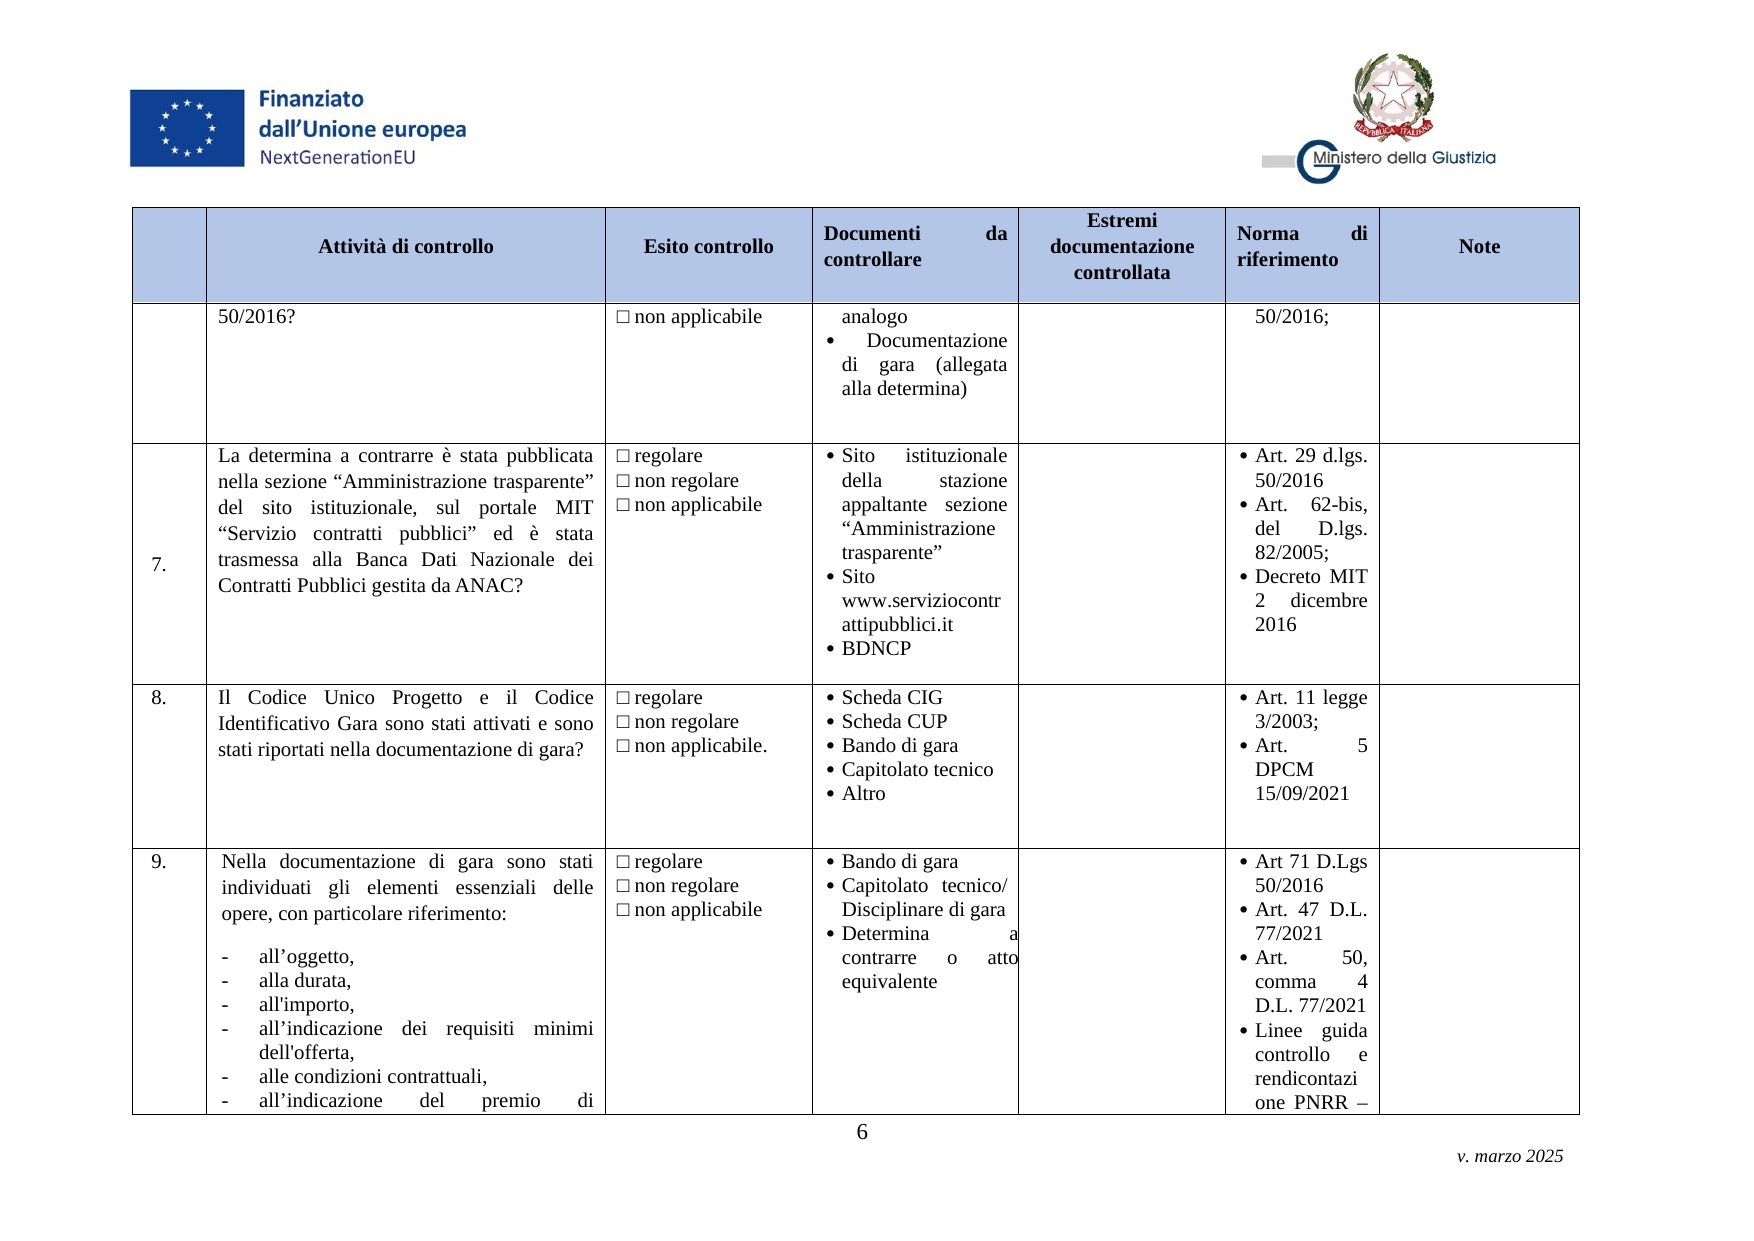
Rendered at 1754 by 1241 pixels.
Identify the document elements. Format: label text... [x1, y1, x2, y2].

table_cell [133, 304, 206, 442]
table_cell La determina a contrarre è stata pubblicata nella sezione “Amministrazione trasparente” del sito istituzionale, sul portale MIT “Servizio contratti pubblici” ed è stata trasmessa alla Banca Dati Nazionale dei Contratti Pubblici gestita da ANAC? [207, 444, 605, 684]
table_cell [1380, 444, 1579, 684]
table_header [133, 208, 206, 302]
table_cell Bando di gara Capitolato tecnico/ Disciplinare di gara Determina a contrarre o atto equivalente [813, 849, 1018, 1114]
table_cell Art.32 D. Lgs. 50/2016; [1226, 304, 1379, 442]
table_cell Sito istituzionale della stazione appaltante sezione “Amministrazione trasparente” Sito www.serviziocontrattipubblici.it BDNCP [813, 444, 1018, 684]
table_cell □ regolare □ non regolare □ non applicabile. [606, 685, 812, 848]
table_cell [1019, 304, 1225, 442]
table_header Attività di controllo [207, 208, 605, 302]
table_cell [133, 849, 206, 1114]
table_header Estremi documentazione controllata [1019, 208, 1225, 302]
table_cell [1019, 685, 1225, 848]
table_cell [1019, 444, 1225, 684]
table_header Norma di riferimento [1226, 208, 1379, 302]
table_cell [1380, 304, 1579, 442]
table_cell Scheda CIG Scheda CUP Bando di gara Capitolato tecnico Altro [813, 685, 1018, 848]
picture [1199, 42, 1605, 227]
table_cell Art. 11 legge 3/2003; Art. 5 DPCM 15/09/2021 [1226, 685, 1379, 848]
table_cell [133, 685, 206, 848]
table_cell Art 71 D.Lgs 50/2016 Art. 47 D.L. 77/2021 Art. 50, comma 4 D.L. 77/2021 Linee guida controllo e rendicontazione PNRR – circolare MEF n. 30/2022 [1226, 849, 1379, 1114]
table_cell [133, 444, 206, 684]
table_cell □ regolare □ non regolare □ non applicabile [606, 444, 812, 684]
table_cell Il Codice Unico Progetto e il Codice Identificativo Gara sono stati attivati e sono stati riportati nella documentazione di gara? [207, 685, 605, 848]
table_cell [1380, 849, 1579, 1114]
table_cell [1019, 849, 1225, 1114]
table_cell □ regolare □ non regolare □ non applicabile [606, 304, 812, 442]
table_cell Determina a contrarre o atto analogo Documentazione di gara (allegata alla determina) [813, 304, 1018, 442]
table_cell □ regolare □ non regolare □ non applicabile [606, 849, 812, 1114]
table_header Esito controllo [606, 208, 812, 302]
table_header Note [1380, 208, 1579, 302]
table_cell Art. 29 d.lgs. 50/2016 Art. 62-bis, del D.lgs. 82/2005; Decreto MIT 2 dicembre 2016 [1226, 444, 1379, 684]
table_cell [1380, 685, 1579, 848]
table_header Documenti da controllare [813, 208, 1018, 302]
table_cell La determina/delibera a contrarre contiene le informazioni essenziali richieste dal D. lgs 50/2016? [207, 304, 605, 442]
picture [118, 80, 485, 177]
